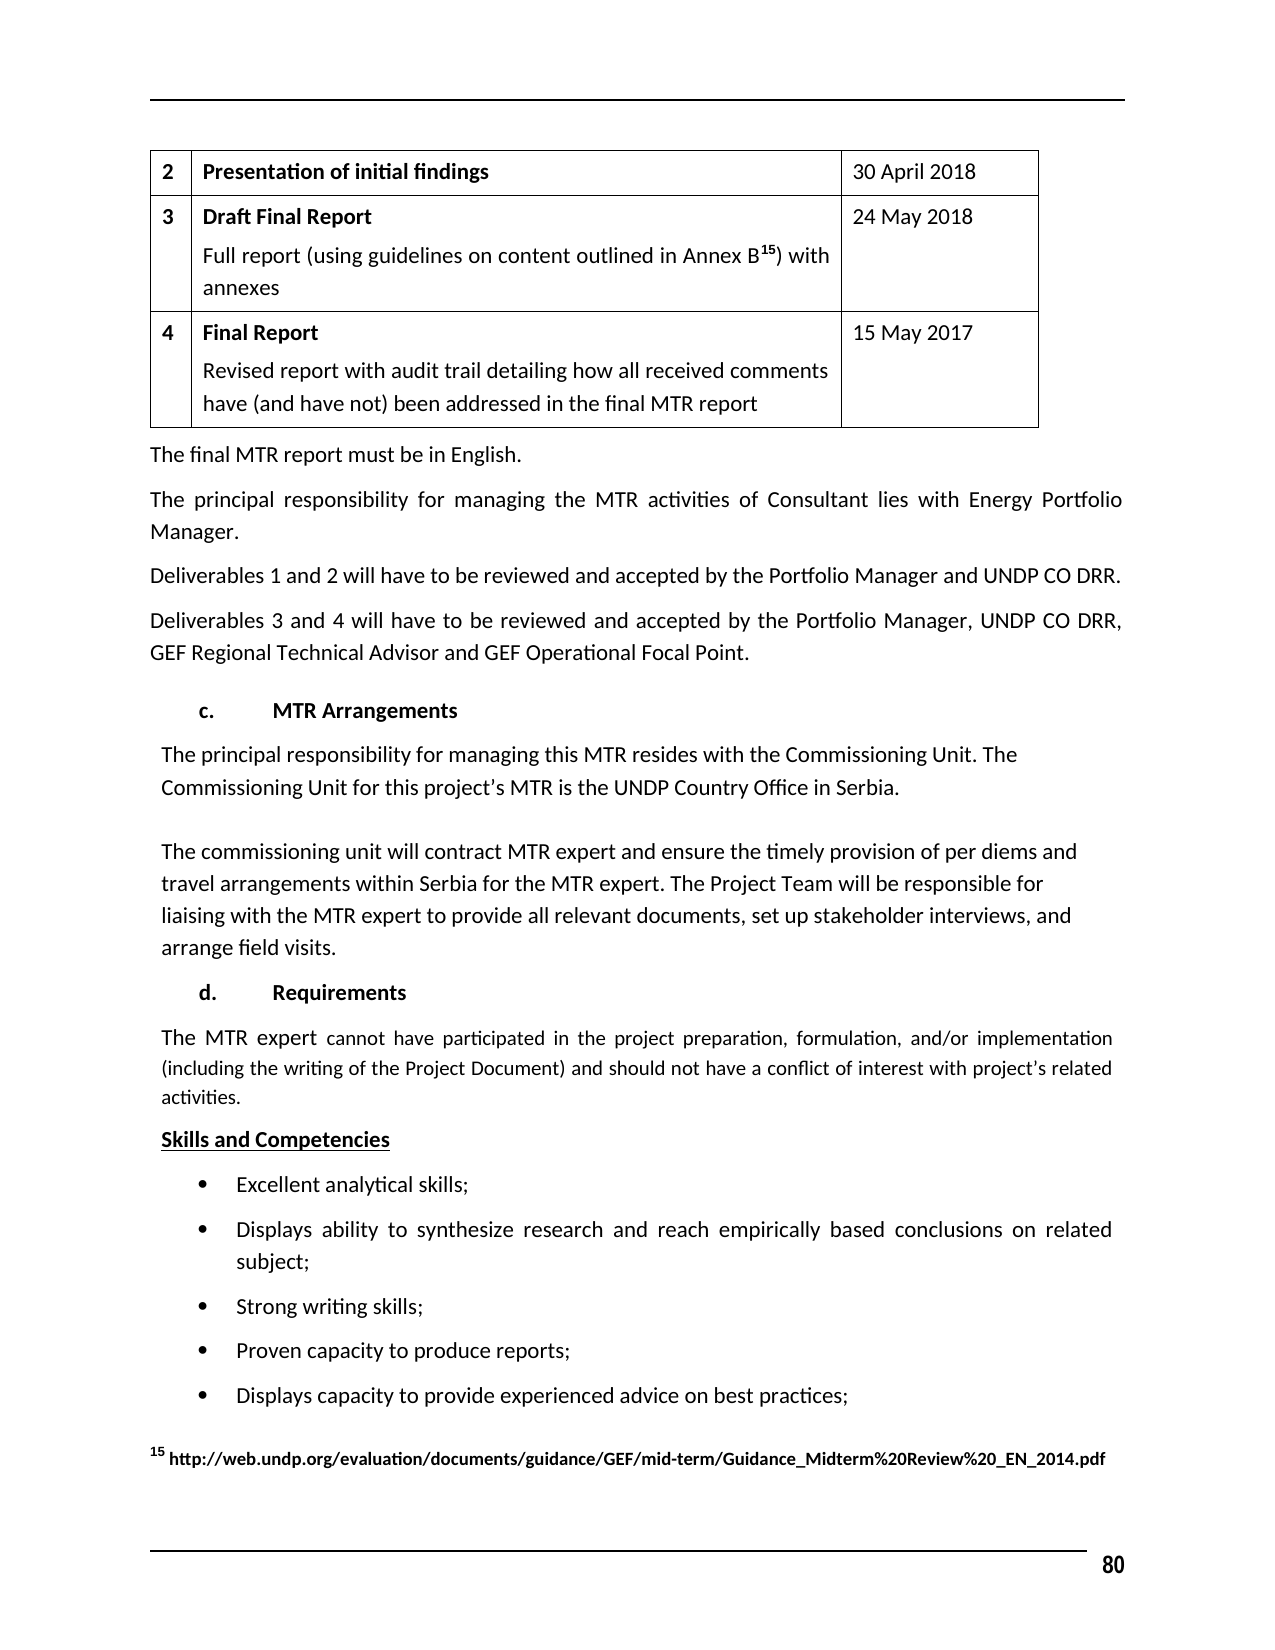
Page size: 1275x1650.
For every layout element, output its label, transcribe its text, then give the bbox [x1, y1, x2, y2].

table_cell Presentation of initial findings [192, 151, 841, 195]
text The principal responsibility for managing the MTR activities of Consultant lies with Energy Portfolio Manager. [150, 485, 1125, 545]
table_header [150, 683, 1125, 1425]
text Deliverables 1 and 2 will have to be reviewed and accepted by the Portfolio Manager and UNDP CO DRR. [150, 562, 1125, 590]
table_cell 3 [151, 196, 191, 311]
table_cell 24 May 2018 [842, 196, 1038, 311]
text The final MTR report must be in English. [150, 440, 1125, 468]
table_cell 4 [151, 312, 191, 427]
table_cell Final Report Revised report with audit trail detailing how all received comments have (and have not) been addressed in the final MTR report [192, 312, 841, 427]
table_cell 2 [151, 151, 191, 195]
text Deliverables 3 and 4 will have to be reviewed and accepted by the Portfolio Manager, UNDP CO DRR, GEF Regional Technical Advisor and GEF Operational Focal Point. [150, 606, 1125, 667]
table_cell 30 April 2018 [842, 151, 1038, 195]
table_cell Draft Final Report Full report (using guidelines on content outlined in Annex B) with annexes [192, 196, 841, 311]
table_cell 15 May 2017 [842, 312, 1038, 427]
